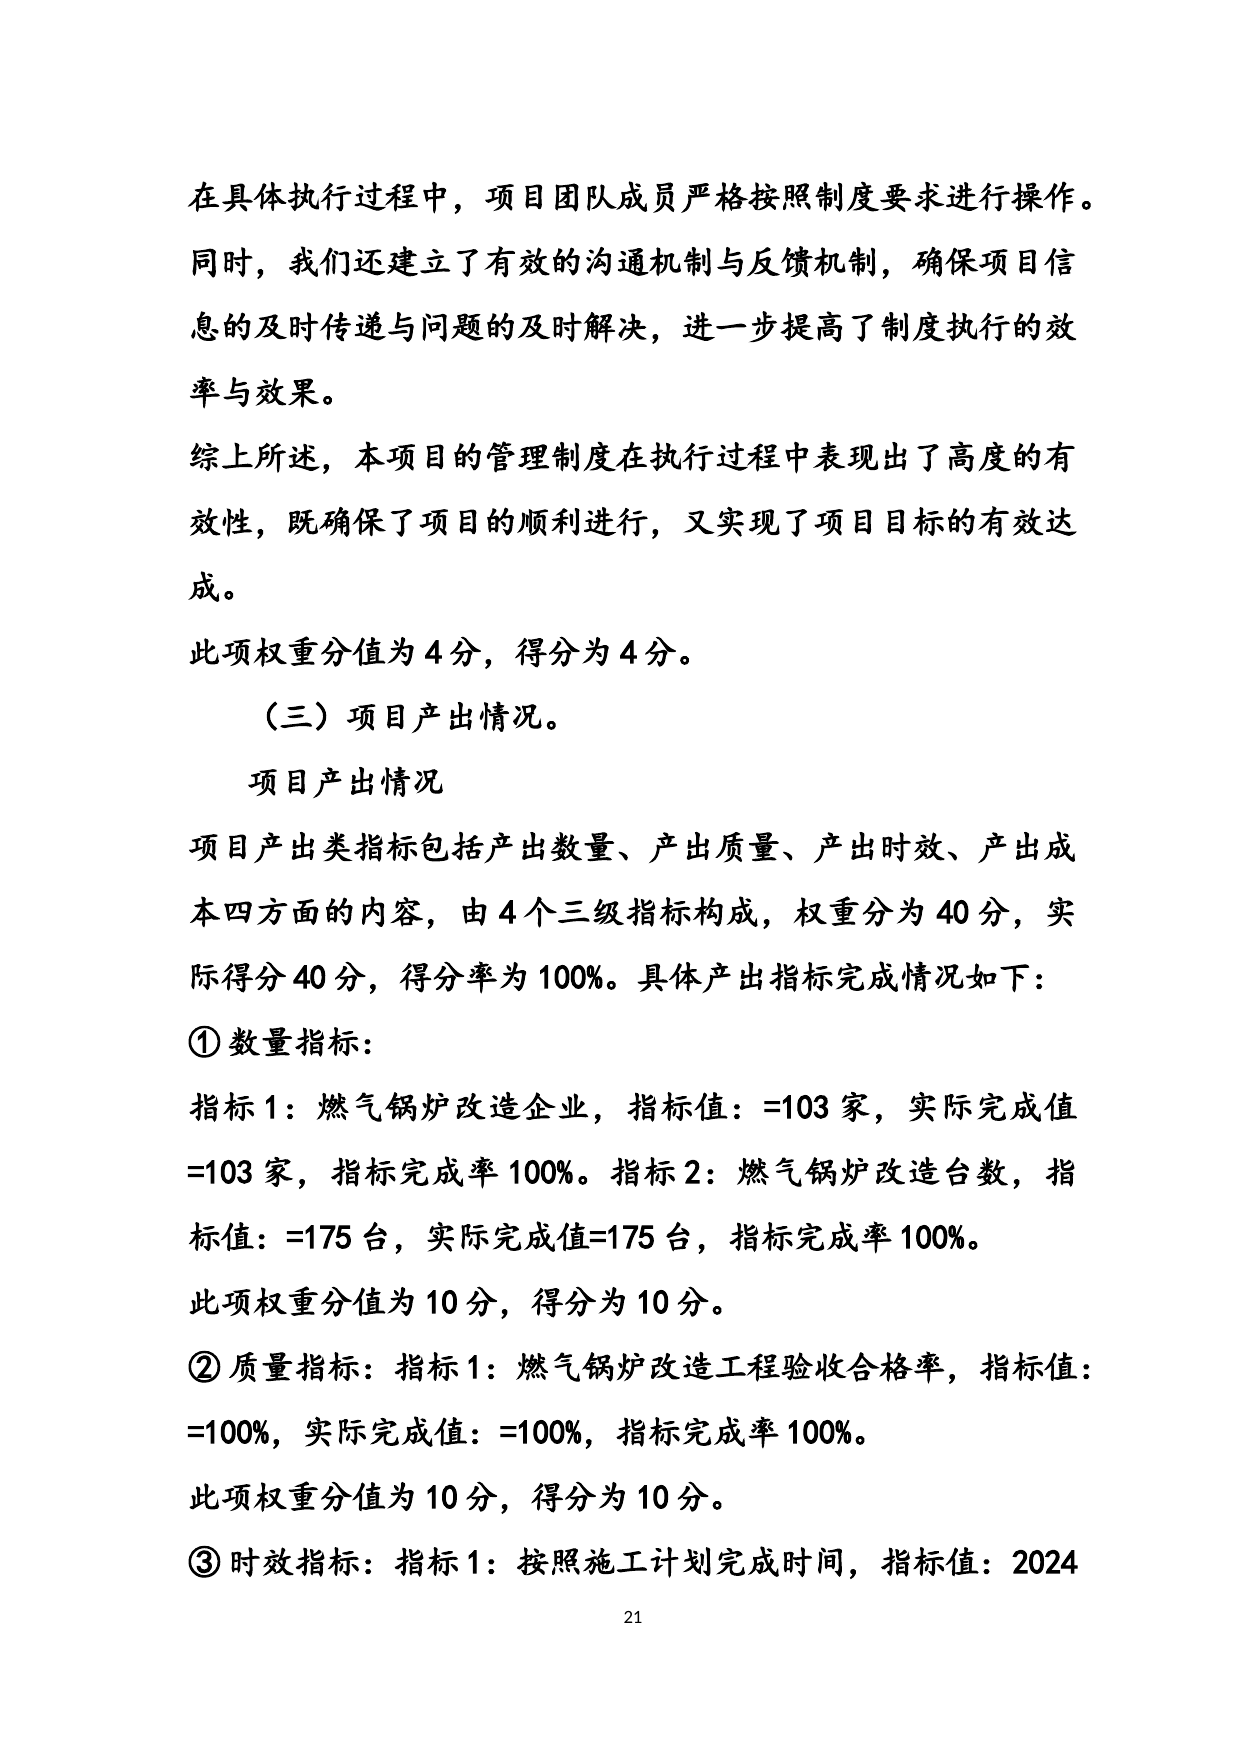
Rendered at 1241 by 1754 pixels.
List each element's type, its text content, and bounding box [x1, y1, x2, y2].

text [187, 747, 1078, 1592]
text （三）项目产出情况。 [187, 682, 1078, 747]
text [187, 162, 1078, 682]
